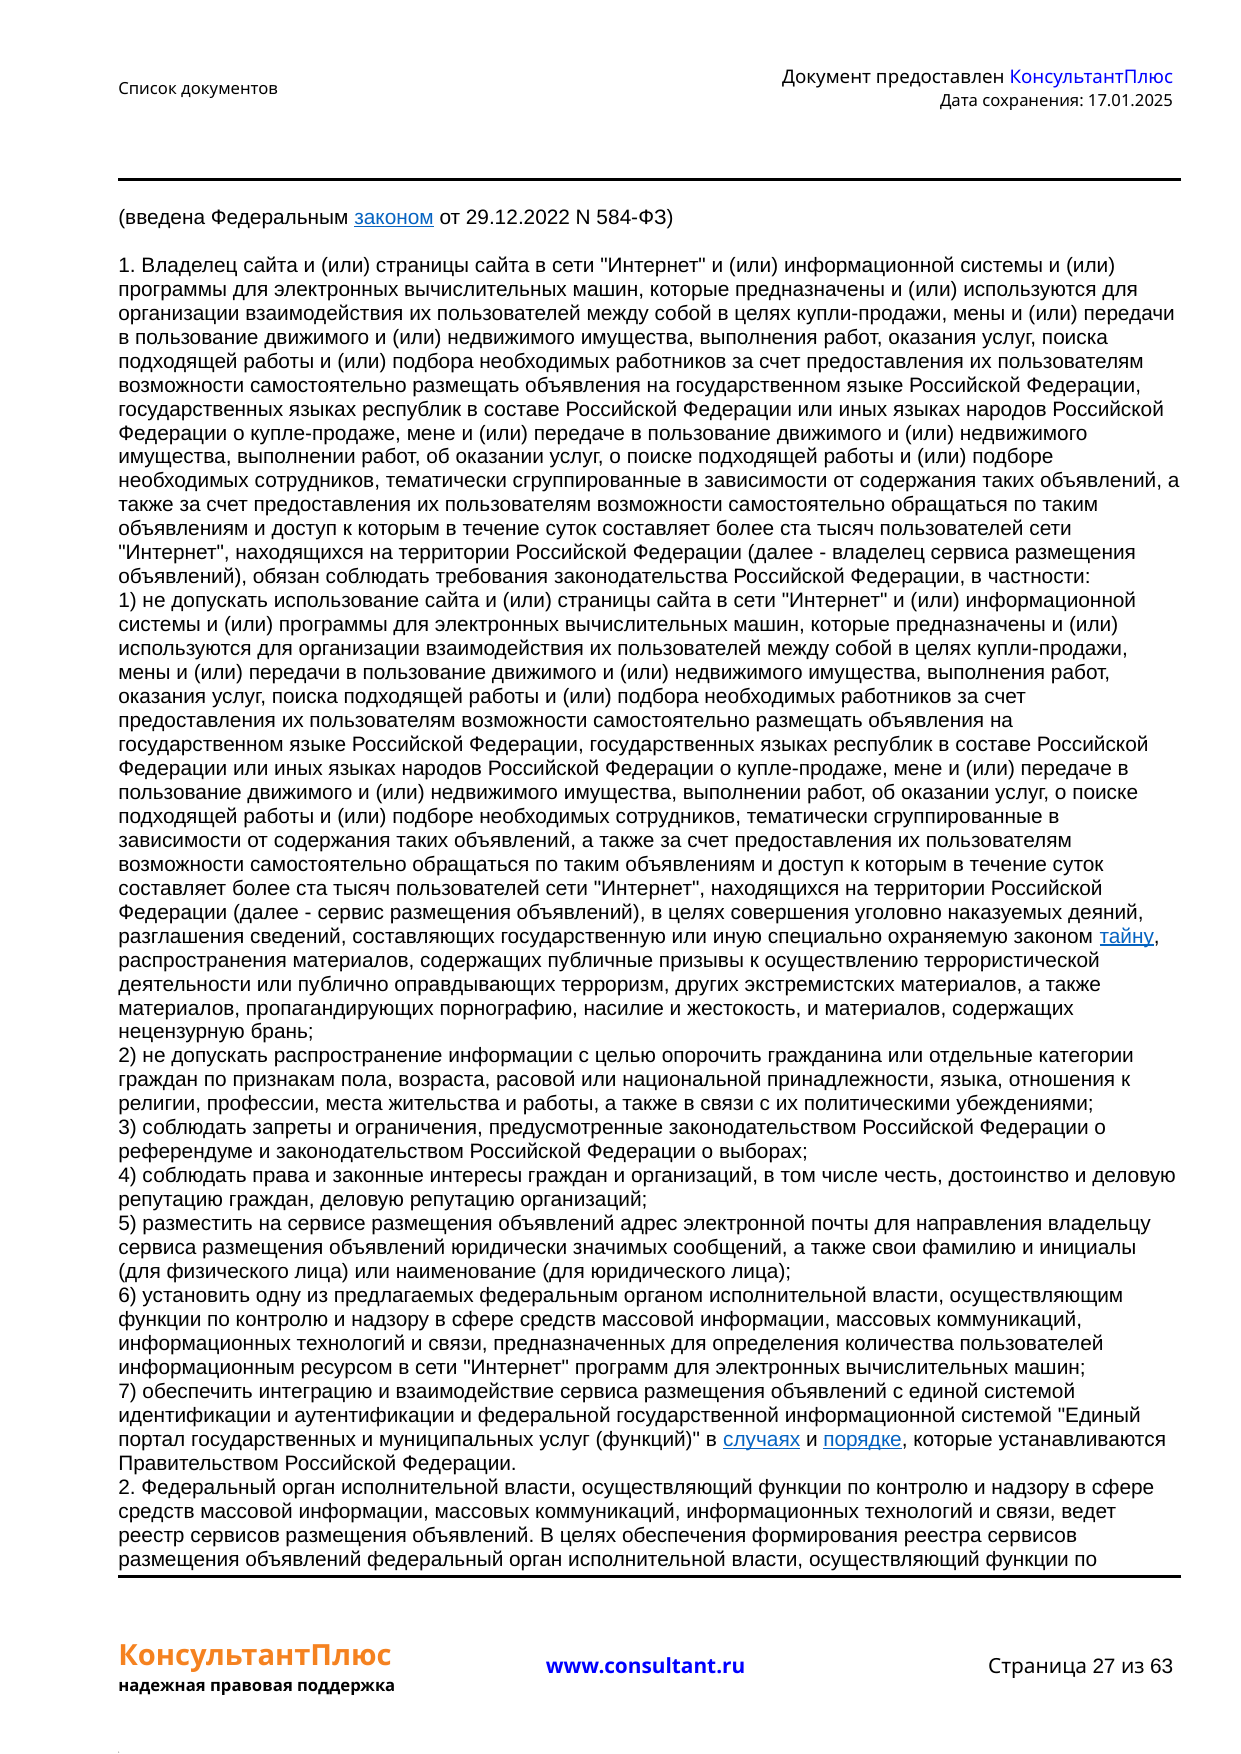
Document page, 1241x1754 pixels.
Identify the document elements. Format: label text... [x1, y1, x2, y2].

text 6) установить одну из предлагаемых федеральным органом исполнительной власти, осуществляющим функции по контролю и надзору в сфере средств массовой информации, массовых коммуникаций, информационных технологий и связи, предназначенных для определения количества пользователей информационным ресурсом в сети "Интернет" программ для электронных вычислительных машин; [118, 1283, 1181, 1379]
text 5) разместить на сервисе размещения объявлений адрес электронной почты для направления владельцу сервиса размещения объявлений юридически значимых сообщений, а также свои фамилию и инициалы (для физического лица) или наименование (для юридического лица); [118, 1211, 1181, 1283]
text 7) обеспечить интеграцию и взаимодействие сервиса размещения объявлений с единой системой идентификации и аутентификации и федеральной государственной информационной системой "Единый портал государственных и муниципальных услуг (функций)" в случаях и порядке, которые устанавливаются Правительством Российской Федерации. [118, 1379, 1181, 1474]
text 3) соблюдать запреты и ограничения, предусмотренные законодательством Российской Федерации о референдуме и законодательством Российской Федерации о выборах; [118, 1115, 1181, 1163]
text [118, 1474, 1181, 1570]
text 1. Владелец сайта и (или) страницы сайта в сети "Интернет" и (или) информационной системы и (или) программы для электронных вычислительных машин, которые предназначены и (или) используются для организации взаимодействия их пользователей между собой в целях купли-продажи, мены и (или) передачи в пользование движимого и (или) недвижимого имущества, выполнения работ, оказания услуг, поиска подходящей работы и (или) подбора необходимых работников за счет предоставления их пользователям возможности самостоятельно размещать объявления на государственном языке Российской Федерации, государственных языках республик в составе Российской Федерации или иных языках народов Российской Федерации о купле-продаже, мене и (или) передаче в пользование движимого и (или) недвижимого имущества, выполнении работ, об оказании услуг, о поиске подходящей работы и (или) подборе необходимых сотрудников, тематически сгруппированные в зависимости от содержания таких объявлений, а также за счет предоставления их пользователям возможности самостоятельно обращаться по таким объявлениям и доступ к которым в течение суток составляет более ста тысяч пользователей сети "Интернет", находящихся на территории Российской Федерации (далее - владелец сервиса размещения объявлений), обязан соблюдать требования законодательства Российской Федерации, в частности: [118, 253, 1181, 588]
text 1) не допускать использование сайта и (или) страницы сайта в сети "Интернет" и (или) информационной системы и (или) программы для электронных вычислительных машин, которые предназначены и (или) используются для организации взаимодействия их пользователей между собой в целях купли-продажи, мены и (или) передачи в пользование движимого и (или) недвижимого имущества, выполнения работ, оказания услуг, поиска подходящей работы и (или) подбора необходимых работников за счет предоставления их пользователям возможности самостоятельно размещать объявления на государственном языке Российской Федерации, государственных языках республик в составе Российской Федерации или иных языках народов Российской Федерации о купле-продаже, мене и (или) передаче в пользование движимого и (или) недвижимого имущества, выполнении работ, об оказании услуг, о поиске подходящей работы и (или) подборе необходимых сотрудников, тематически сгруппированные в зависимости от содержания таких объявлений, а также за счет предоставления их пользователям возможности самостоятельно обращаться по таким объявлениям и доступ к которым в течение суток составляет более ста тысяч пользователей сети "Интернет", находящихся на территории Российской Федерации (далее - сервис размещения объявлений), в целях совершения уголовно наказуемых деяний, разглашения сведений, составляющих государственную или иную специально охраняемую законом тайну, распространения материалов, содержащих публичные призывы к осуществлению террористической деятельности или публично оправдывающих терроризм, других экстремистских материалов, а также материалов, пропагандирующих порнографию, насилие и жестокость, и материалов, содержащих нецензурную брань; [118, 588, 1181, 1043]
text (введена Федеральным законом от 29.12.2022 N 584-ФЗ) [118, 205, 1181, 229]
text 4) соблюдать права и законные интересы граждан и организаций, в том числе честь, достоинство и деловую репутацию граждан, деловую репутацию организаций; [118, 1163, 1181, 1211]
text 2) не допускать распространение информации с целью опорочить гражданина или отдельные категории граждан по признакам пола, возраста, расовой или национальной принадлежности, языка, отношения к религии, профессии, места жительства и работы, а также в связи с их политическими убеждениями; [118, 1043, 1181, 1115]
